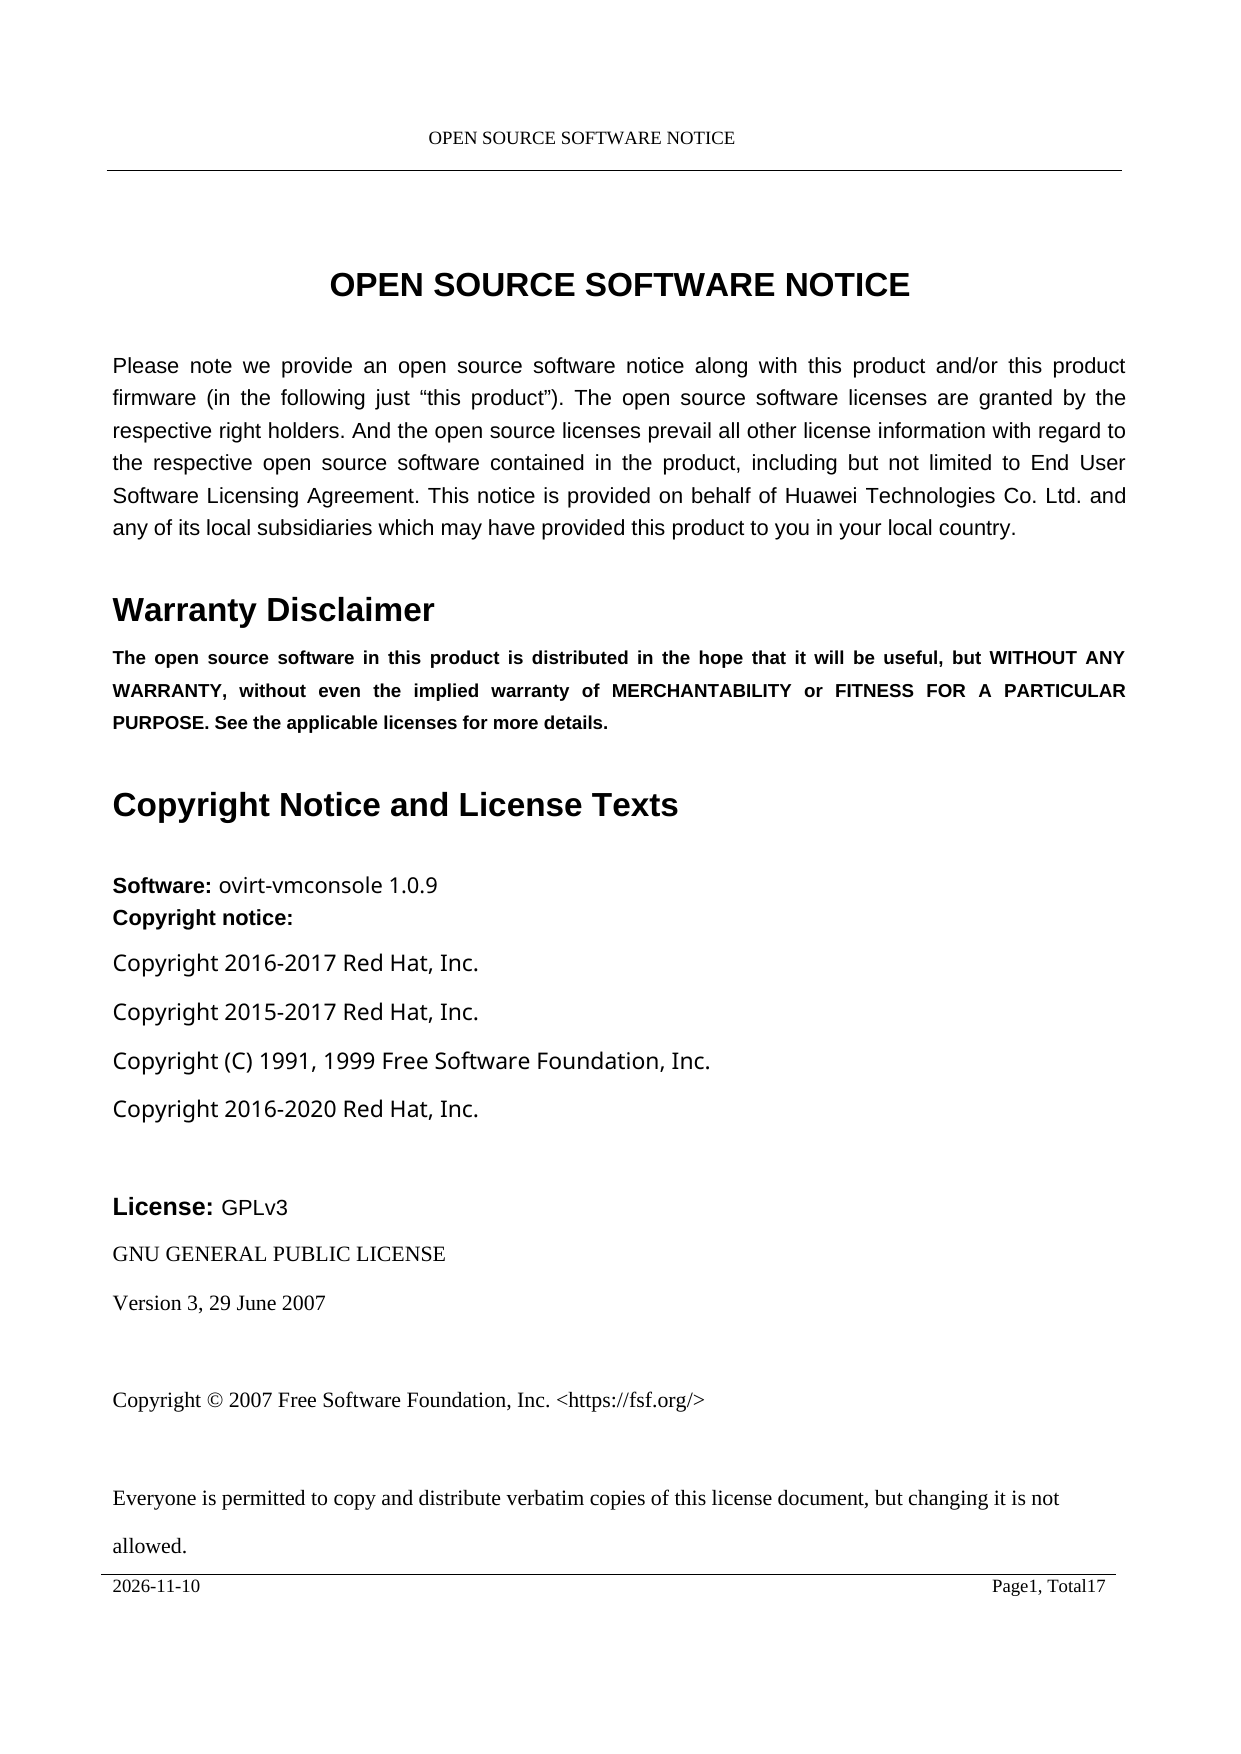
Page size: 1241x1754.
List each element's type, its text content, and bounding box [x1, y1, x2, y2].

text Copyright 2016-2017 Red Hat, Inc. Copyright 2015-2017 Red Hat, Inc. Copyright (C) 1991, 1999 Free Software Foundation, Inc. Copyright 2016-2020 Red Hat, Inc. [112, 947, 1128, 1174]
text Copyright notice: [112, 901, 1128, 934]
text License: GPLv3 [112, 1190, 1128, 1223]
text The open source software in this product is distributed in the hope that it will be useful, but WITHOUT ANY WARRANTY, without even the implied warranty of MERCHANTABILITY or FITNESS FOR A PARTICULAR PURPOSE. See the applicable licenses for more details. [112, 641, 1128, 739]
text Copyright Notice and License Texts [112, 771, 1128, 836]
text Software: ovirt-vmconsole 1.0.9 [112, 869, 1128, 901]
text OPEN SOURCE SOFTWARE NOTICE [112, 251, 1128, 316]
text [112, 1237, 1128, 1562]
text Please note we provide an open source software notice along with this product and/or this product firmware (in the following just “this product”). The open source software licenses are granted by the respective right holders. And the open source licenses prevail all other license information with regard to the respective open source software contained in the product, including but not limited to End User Software Licensing Agreement. This notice is provided on behalf of Huawei Technologies Co. Ltd. and any of its local subsidiaries which may have provided this product to you in your local country. [112, 349, 1128, 544]
text Warranty Disclaimer [112, 576, 1128, 641]
